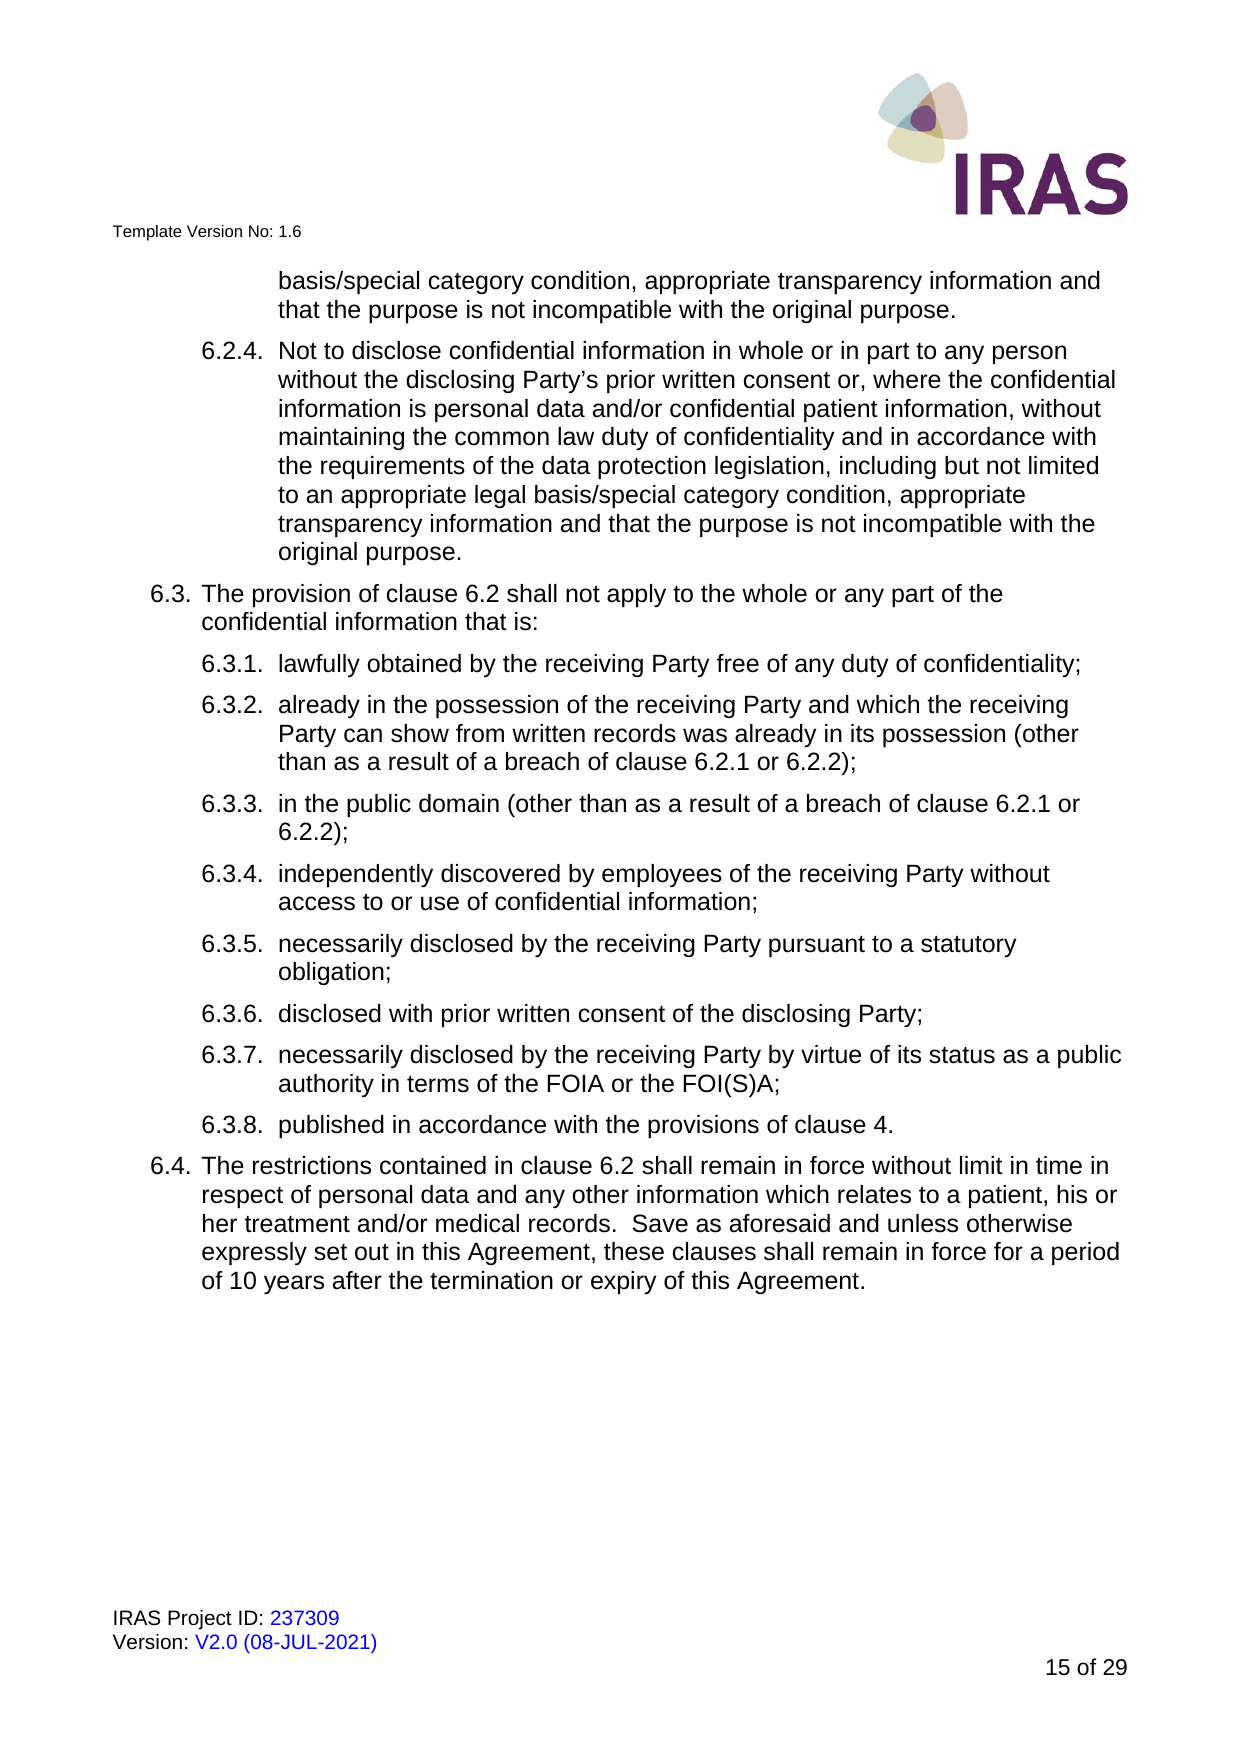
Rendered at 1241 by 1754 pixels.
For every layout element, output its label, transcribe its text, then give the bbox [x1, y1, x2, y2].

list in the public domain (other than as a result of a breach of clause 6.2.1 or 6.2.2); [201, 789, 1128, 846]
list published in accordance with the provisions of clause 4. [201, 1110, 1128, 1139]
picture [878, 73, 1128, 222]
list necessarily disclosed by the receiving Party pursuant to a statutory obligation; [201, 929, 1128, 986]
list lawfully obtained by the receiving Party free of any duty of confidentiality; [201, 649, 1128, 677]
list independently discovered by employees of the receiving Party without access to or use of confidential information; [201, 859, 1128, 916]
list necessarily disclosed by the receiving Party by virtue of its status as a public authority in terms of the FOIA or the FOI(S)A; [201, 1040, 1128, 1097]
list already in the possession of the receiving Party and which the receiving Party can show from written records was already in its possession (other than as a result of a breach of clause 6.2.1 or 6.2.2); [201, 690, 1128, 776]
list The restrictions contained in clause 6.2 shall remain in force without limit in time in respect of personal data and any other information which relates to a patient, his or her treatment and/or medical records. Save as aforesaid and unless otherwise expressly set out in this Agreement, these clauses shall remain in force for a period of 10 years after the termination or expiry of this Agreement. [150, 1151, 1128, 1295]
list disclosed with prior written consent of the disclosing Party; [201, 999, 1128, 1027]
list Not to disclose confidential information in whole or in part to any person without the disclosing Party’s prior written consent or, where the confidential information is personal data and/or confidential patient information, without maintaining the common law duty of confidentiality and in accordance with the requirements of the data protection legislation, including but not limited to an appropriate legal basis/special category condition, appropriate transparency information and that the purpose is not incompatible with the original purpose. [201, 336, 1128, 566]
list The provision of clause 6.2 shall not apply to the whole or any part of the confidential information that is: [150, 579, 1128, 636]
